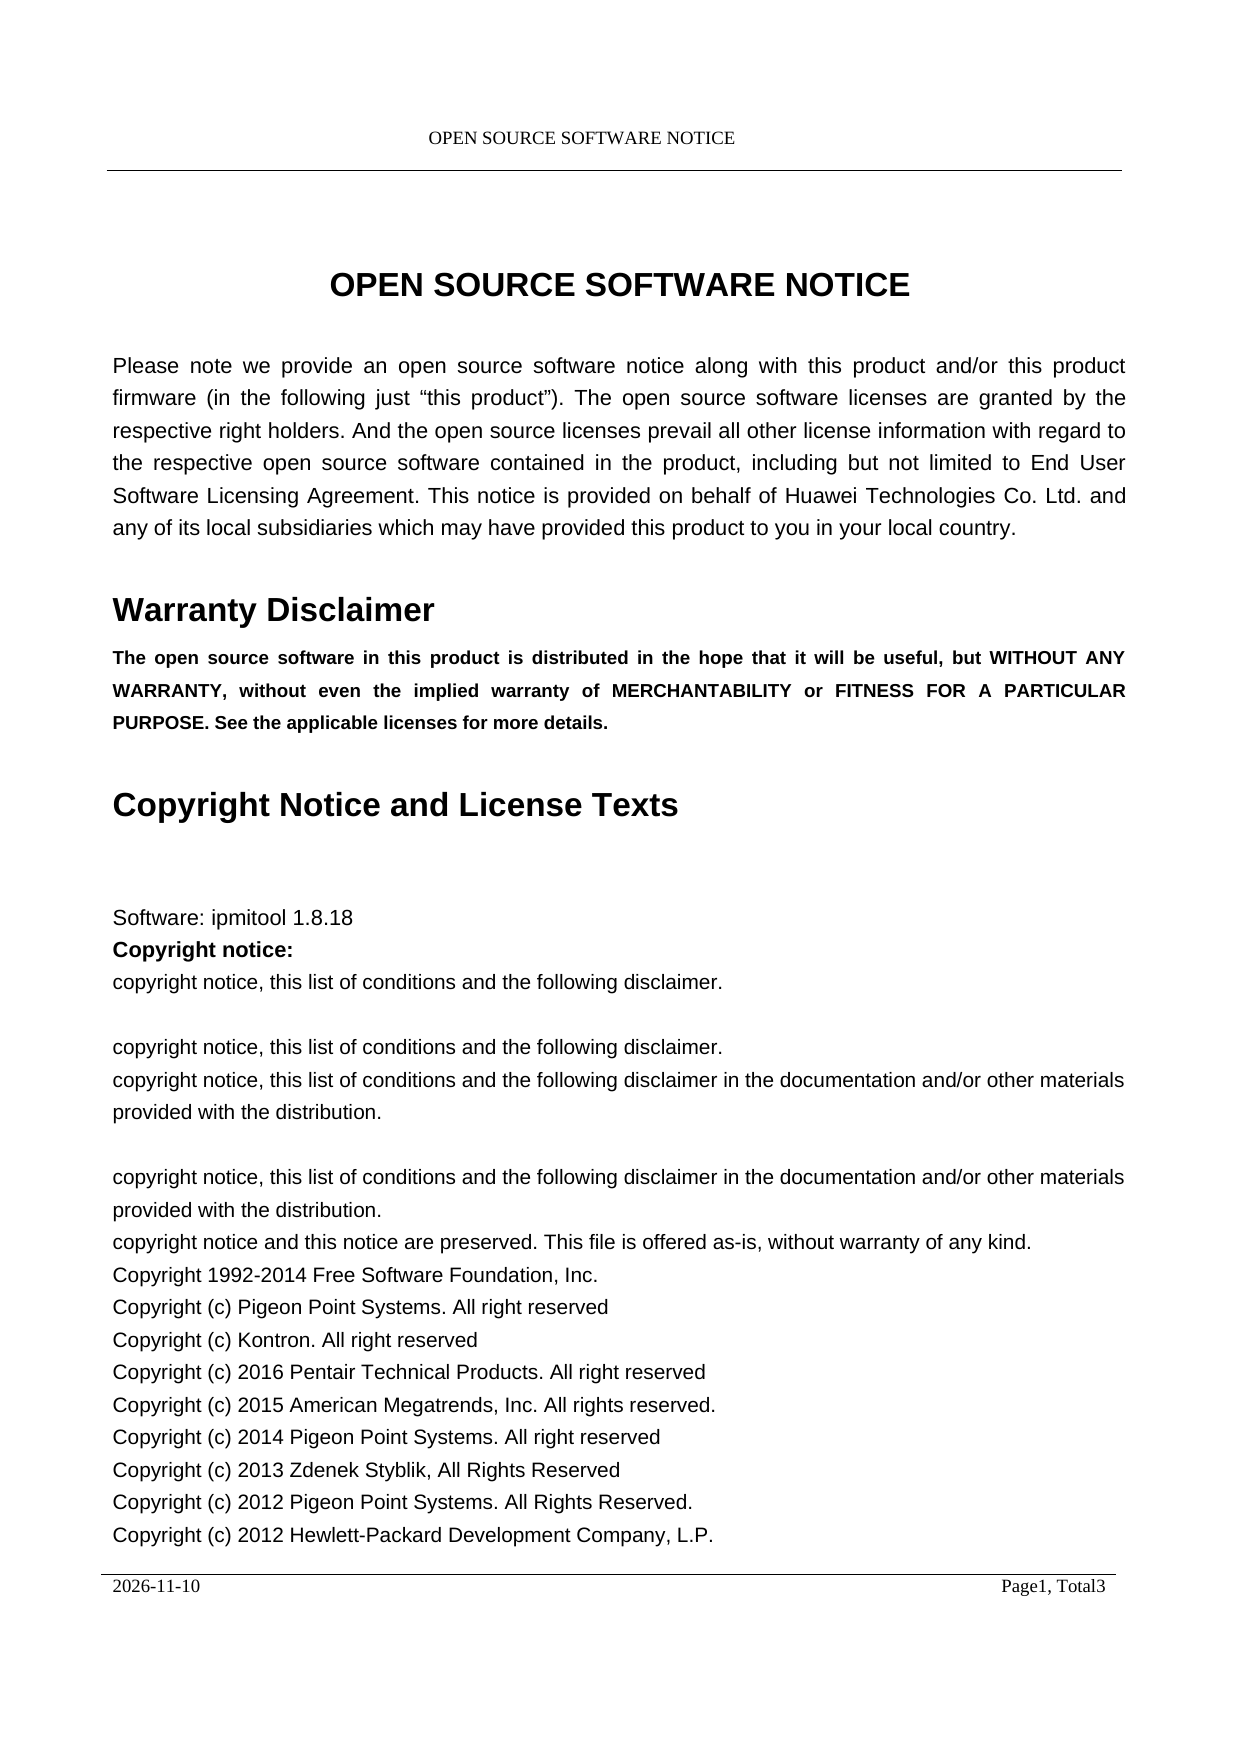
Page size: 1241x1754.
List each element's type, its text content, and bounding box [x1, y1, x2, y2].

text Copyright (c) 2012 Pigeon Point Systems. All Rights Reserved. [112, 1486, 1128, 1518]
text copyright notice and this notice are preserved. This file is offered as-is, without warranty of any kind. [112, 1226, 1128, 1258]
text Warranty Disclaimer [112, 576, 1128, 641]
text Please note we provide an open source software notice along with this product and/or this product firmware (in the following just “this product”). The open source software licenses are granted by the respective right holders. And the open source licenses prevail all other license information with regard to the respective open source software contained in the product, including but not limited to End User Software Licensing Agreement. This notice is provided on behalf of Huawei Technologies Co. Ltd. and any of its local subsidiaries which may have provided this product to you in your local country. [112, 349, 1128, 544]
text Copyright Notice and License Texts [112, 771, 1128, 836]
text Copyright notice: [112, 933, 1128, 966]
text Copyright (c) 2012 Hewlett-Packard Development Company, L.P. [112, 1518, 1128, 1551]
text Copyright (c) 2013 Zdenek Styblik, All Rights Reserved [112, 1453, 1128, 1486]
text copyright notice, this list of conditions and the following disclaimer. [112, 966, 1128, 1031]
text copyright notice, this list of conditions and the following disclaimer in the documentation and/or other materials provided with the distribution. [112, 1161, 1128, 1226]
text copyright notice, this list of conditions and the following disclaimer in the documentation and/or other materials provided with the distribution. [112, 1063, 1128, 1161]
text Copyright (c) 2014 Pigeon Point Systems. All right reserved [112, 1421, 1128, 1453]
text Software: ipmitool 1.8.18 [112, 901, 1128, 933]
text copyright notice, this list of conditions and the following disclaimer. [112, 1031, 1128, 1063]
text Copyright (c) Pigeon Point Systems. All right reserved [112, 1291, 1128, 1323]
text Copyright (c) 2015 American Megatrends, Inc. All rights reserved. [112, 1388, 1128, 1421]
text Copyright 1992-2014 Free Software Foundation, Inc. [112, 1258, 1128, 1291]
text Copyright (c) Kontron. All right reserved [112, 1323, 1128, 1356]
text OPEN SOURCE SOFTWARE NOTICE [112, 251, 1128, 316]
text The open source software in this product is distributed in the hope that it will be useful, but WITHOUT ANY WARRANTY, without even the implied warranty of MERCHANTABILITY or FITNESS FOR A PARTICULAR PURPOSE. See the applicable licenses for more details. [112, 641, 1128, 739]
text Copyright (c) 2016 Pentair Technical Products. All right reserved [112, 1356, 1128, 1388]
